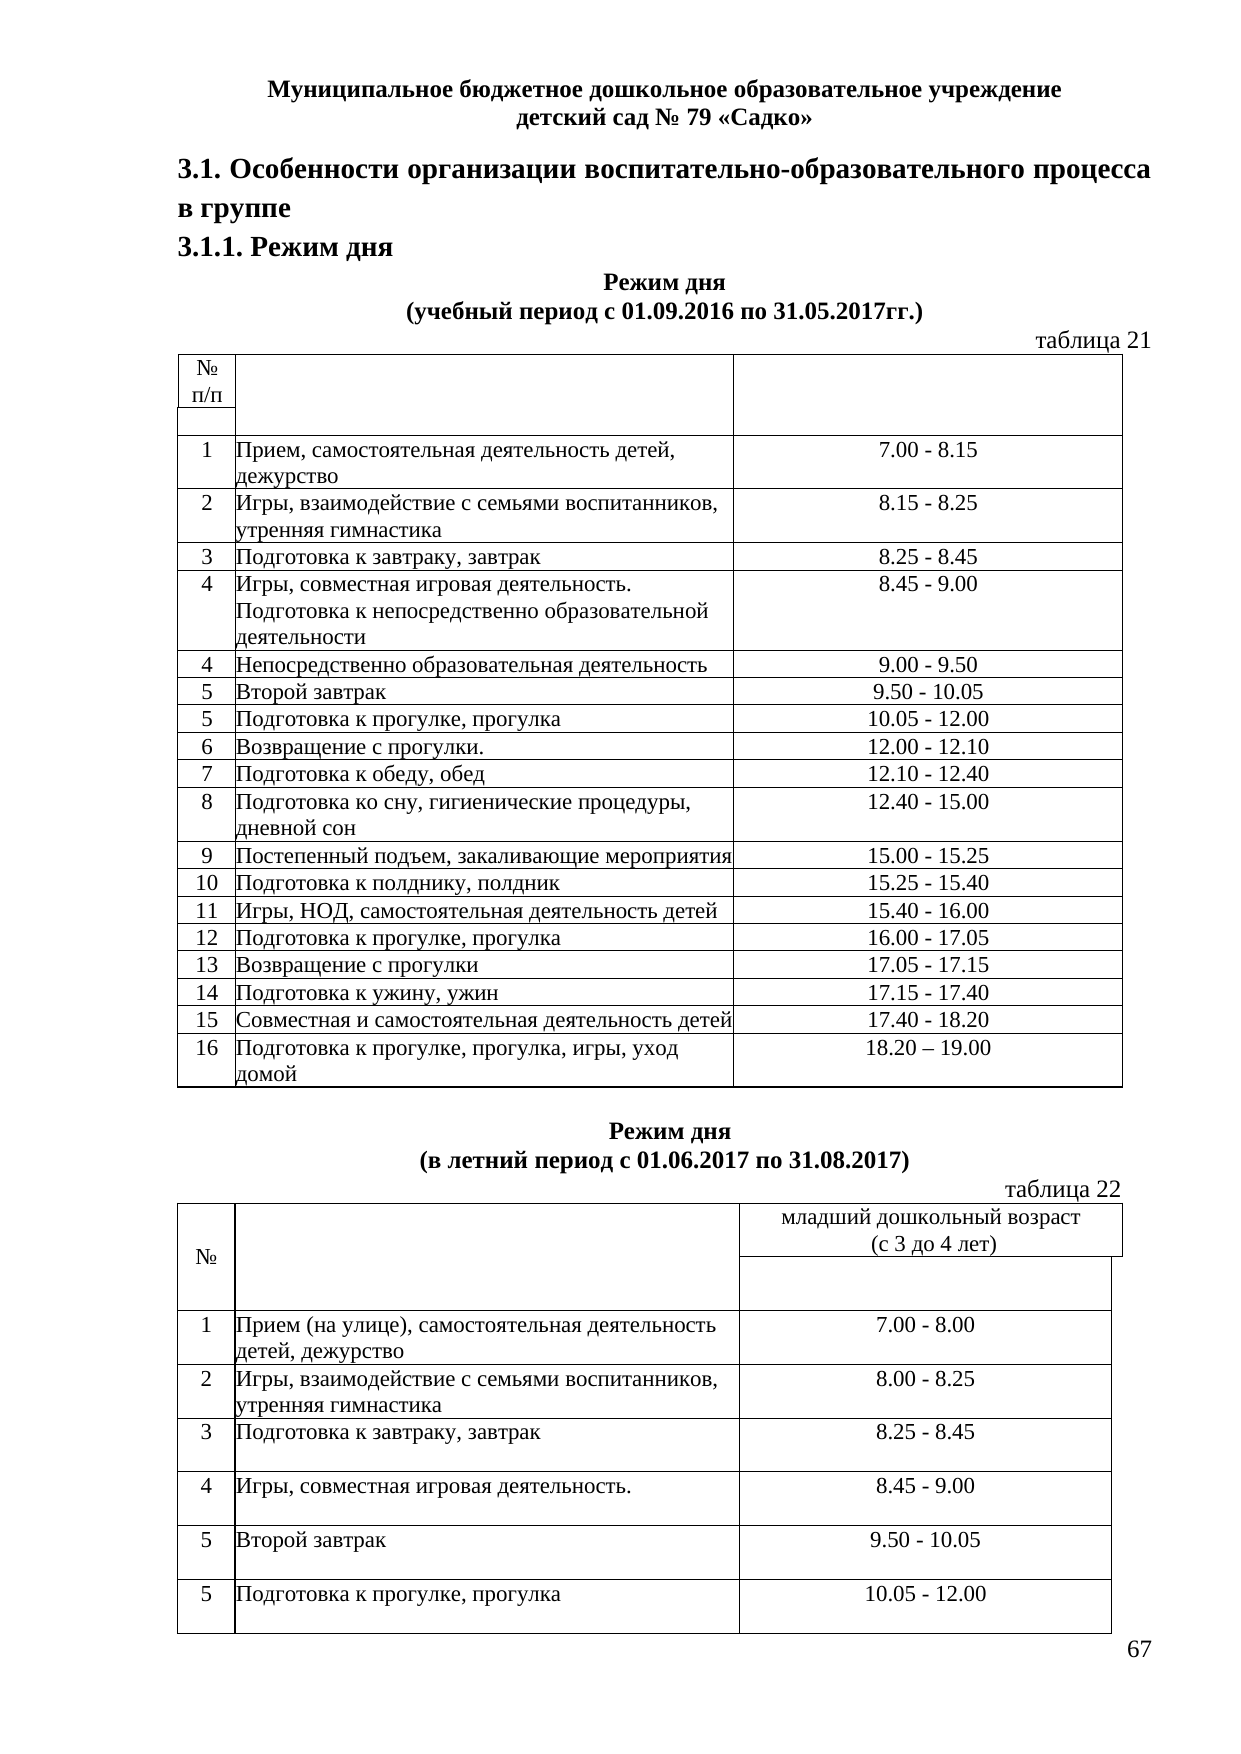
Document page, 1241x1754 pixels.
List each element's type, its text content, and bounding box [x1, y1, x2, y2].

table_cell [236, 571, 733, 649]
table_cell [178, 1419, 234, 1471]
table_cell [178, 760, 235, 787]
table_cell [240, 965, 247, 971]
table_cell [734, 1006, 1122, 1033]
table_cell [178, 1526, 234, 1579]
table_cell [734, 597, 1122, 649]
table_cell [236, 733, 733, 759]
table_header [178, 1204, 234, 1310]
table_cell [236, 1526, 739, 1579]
text (учебный период с 01.09.2016 по 31.05.2017гг.) [177, 296, 1152, 325]
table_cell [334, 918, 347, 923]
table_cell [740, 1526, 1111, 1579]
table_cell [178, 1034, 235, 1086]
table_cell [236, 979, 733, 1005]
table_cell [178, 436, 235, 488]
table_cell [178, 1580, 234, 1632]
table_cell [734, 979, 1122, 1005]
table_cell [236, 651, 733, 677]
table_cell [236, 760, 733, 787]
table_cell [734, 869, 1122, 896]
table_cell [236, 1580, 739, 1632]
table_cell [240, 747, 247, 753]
text (в летний период с 01.06.2017 по 31.08.2017) [177, 1145, 1152, 1174]
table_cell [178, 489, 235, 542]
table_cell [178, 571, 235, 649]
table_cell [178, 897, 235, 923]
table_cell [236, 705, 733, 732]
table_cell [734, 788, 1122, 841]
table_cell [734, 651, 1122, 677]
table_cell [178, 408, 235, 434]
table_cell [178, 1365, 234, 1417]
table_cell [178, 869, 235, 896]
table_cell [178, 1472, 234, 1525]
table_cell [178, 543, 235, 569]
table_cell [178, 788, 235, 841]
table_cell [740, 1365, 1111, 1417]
text 3.1. Особенности организации воспитательно-образовательного процесса в группе [177, 152, 1152, 224]
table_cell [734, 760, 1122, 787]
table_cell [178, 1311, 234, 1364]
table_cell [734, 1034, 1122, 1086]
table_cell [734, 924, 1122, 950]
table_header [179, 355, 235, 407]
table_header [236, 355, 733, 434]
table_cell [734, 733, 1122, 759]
text Режим дня [177, 1116, 1152, 1145]
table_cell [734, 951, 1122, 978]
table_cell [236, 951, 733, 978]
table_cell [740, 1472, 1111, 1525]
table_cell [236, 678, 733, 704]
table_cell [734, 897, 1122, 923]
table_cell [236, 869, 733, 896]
text таблица 22 [177, 1174, 1152, 1202]
text Режим дня [177, 267, 1152, 296]
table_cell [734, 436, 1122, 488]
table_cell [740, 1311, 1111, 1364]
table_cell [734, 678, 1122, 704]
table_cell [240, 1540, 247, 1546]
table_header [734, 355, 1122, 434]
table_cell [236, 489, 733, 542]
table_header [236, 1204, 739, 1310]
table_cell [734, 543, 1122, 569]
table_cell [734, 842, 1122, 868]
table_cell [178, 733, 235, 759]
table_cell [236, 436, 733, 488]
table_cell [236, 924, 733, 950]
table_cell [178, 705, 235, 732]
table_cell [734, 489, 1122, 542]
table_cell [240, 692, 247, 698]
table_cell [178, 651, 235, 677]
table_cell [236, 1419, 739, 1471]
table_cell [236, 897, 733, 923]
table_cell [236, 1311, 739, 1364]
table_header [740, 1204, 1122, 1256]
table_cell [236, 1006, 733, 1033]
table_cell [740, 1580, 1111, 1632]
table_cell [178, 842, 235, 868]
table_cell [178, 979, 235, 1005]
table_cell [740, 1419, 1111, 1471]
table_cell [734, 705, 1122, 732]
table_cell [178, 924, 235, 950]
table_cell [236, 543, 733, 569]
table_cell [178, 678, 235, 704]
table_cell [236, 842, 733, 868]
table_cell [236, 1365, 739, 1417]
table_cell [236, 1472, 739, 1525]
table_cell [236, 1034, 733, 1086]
text таблица 21 [177, 325, 1152, 353]
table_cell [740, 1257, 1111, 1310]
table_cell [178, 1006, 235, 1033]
text 3.1.1. Режим дня [177, 229, 1152, 262]
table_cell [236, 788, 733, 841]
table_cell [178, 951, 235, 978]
